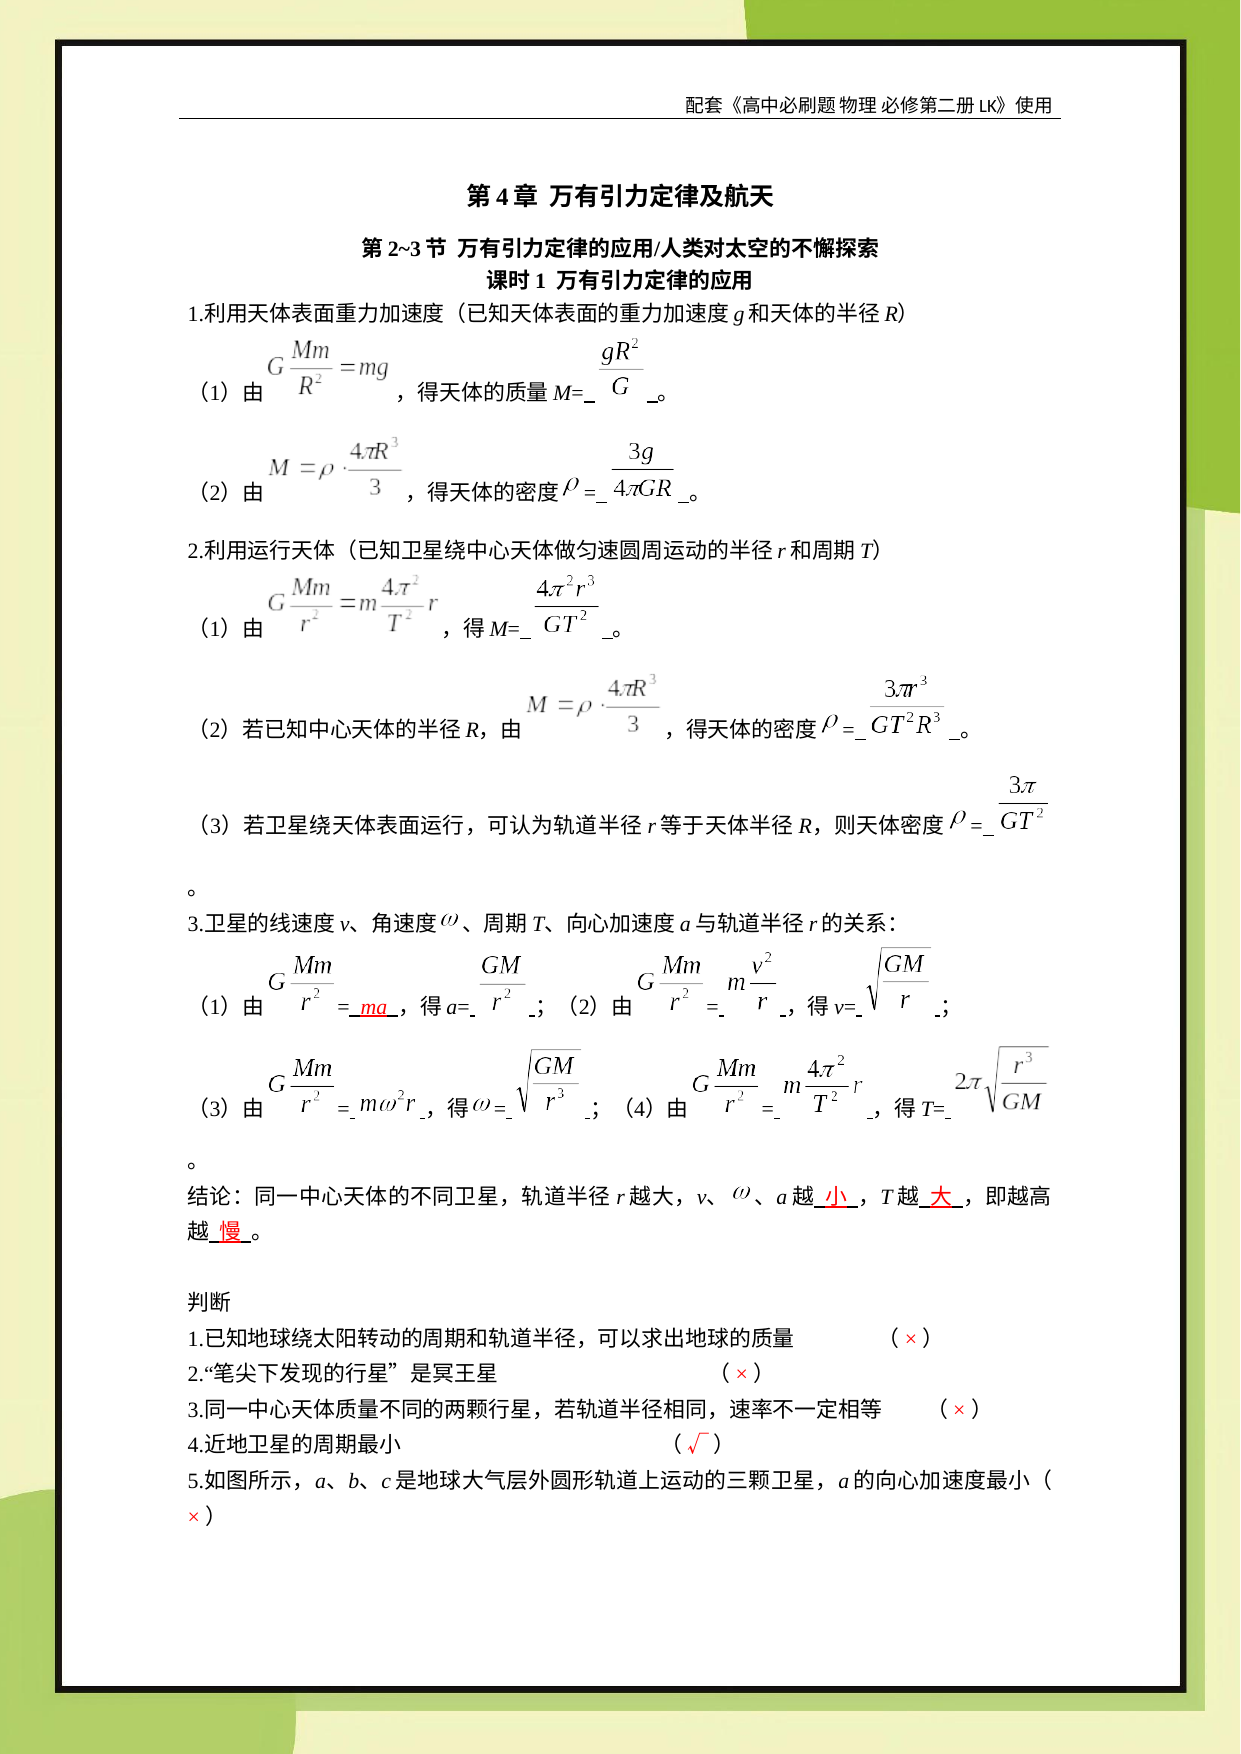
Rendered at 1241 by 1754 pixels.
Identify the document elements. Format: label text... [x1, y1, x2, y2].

text 4.近地卫星的周期最小 （ √ ） [187, 1427, 1053, 1459]
text （2）若已知中心天体的半径R，由，得天体的密度= 。 [187, 669, 1053, 766]
picture [0, 0, 1241, 1754]
text 课时1 万有引力定律的应用 [187, 263, 1053, 296]
text 2.利用运行天体（已知卫星绕中心天体做匀速圆周运动的半径r和周期T） [187, 532, 1053, 565]
text 1.已知地球绕太阳转动的周期和轨道半径，可以求出地球的质量 （ × ） [187, 1320, 1053, 1353]
text 2.“笔尖下发现的行星”是冥王星 （ × ） [187, 1356, 1053, 1388]
text 3.卫星的线速度v、角速度、周期T、向心加速度a与轨道半径r的关系： [187, 906, 1053, 938]
text （1）由= ma ，得a= ；（2）由= ，得v= ； [187, 941, 1053, 1039]
text 3.同一中心天体质量不同的两颗行星，若轨道半径相同，速率不一定相等 （ × ） [187, 1391, 1053, 1424]
text （3）由= ，得= ；（4）由= ，得T= 。 [187, 1042, 1053, 1175]
text 5.如图所示，a、b、c是地球大气层外圆形轨道上运动的三颗卫星，a的向心加速度最小（ × ） [187, 1463, 1053, 1531]
text 1.利用天体表面重力加速度（已知天体表面的重力加速度g和天体的半径R） [187, 296, 1053, 328]
text 第4章 万有引力定律及航天 [187, 162, 1053, 227]
text （3）若卫星绕天体表面运行，可认为轨道半径r等于天体半径R，则天体密度= 。 [187, 769, 1053, 902]
text （2）由，得天体的密度= 。 [187, 432, 1053, 529]
text 结论：同一中心天体的不同卫星，轨道半径r越大，v、、a越 小 ，T越 大 ，即越高越 慢 。 [187, 1178, 1053, 1246]
text （1）由，得天体的质量M= 。 [187, 331, 1053, 429]
text （1）由，得M= 。 [187, 568, 1053, 666]
text 判断 [187, 1284, 1053, 1317]
text 第2~3节 万有引力定律的应用/人类对太空的不懈探索 [187, 231, 1053, 263]
